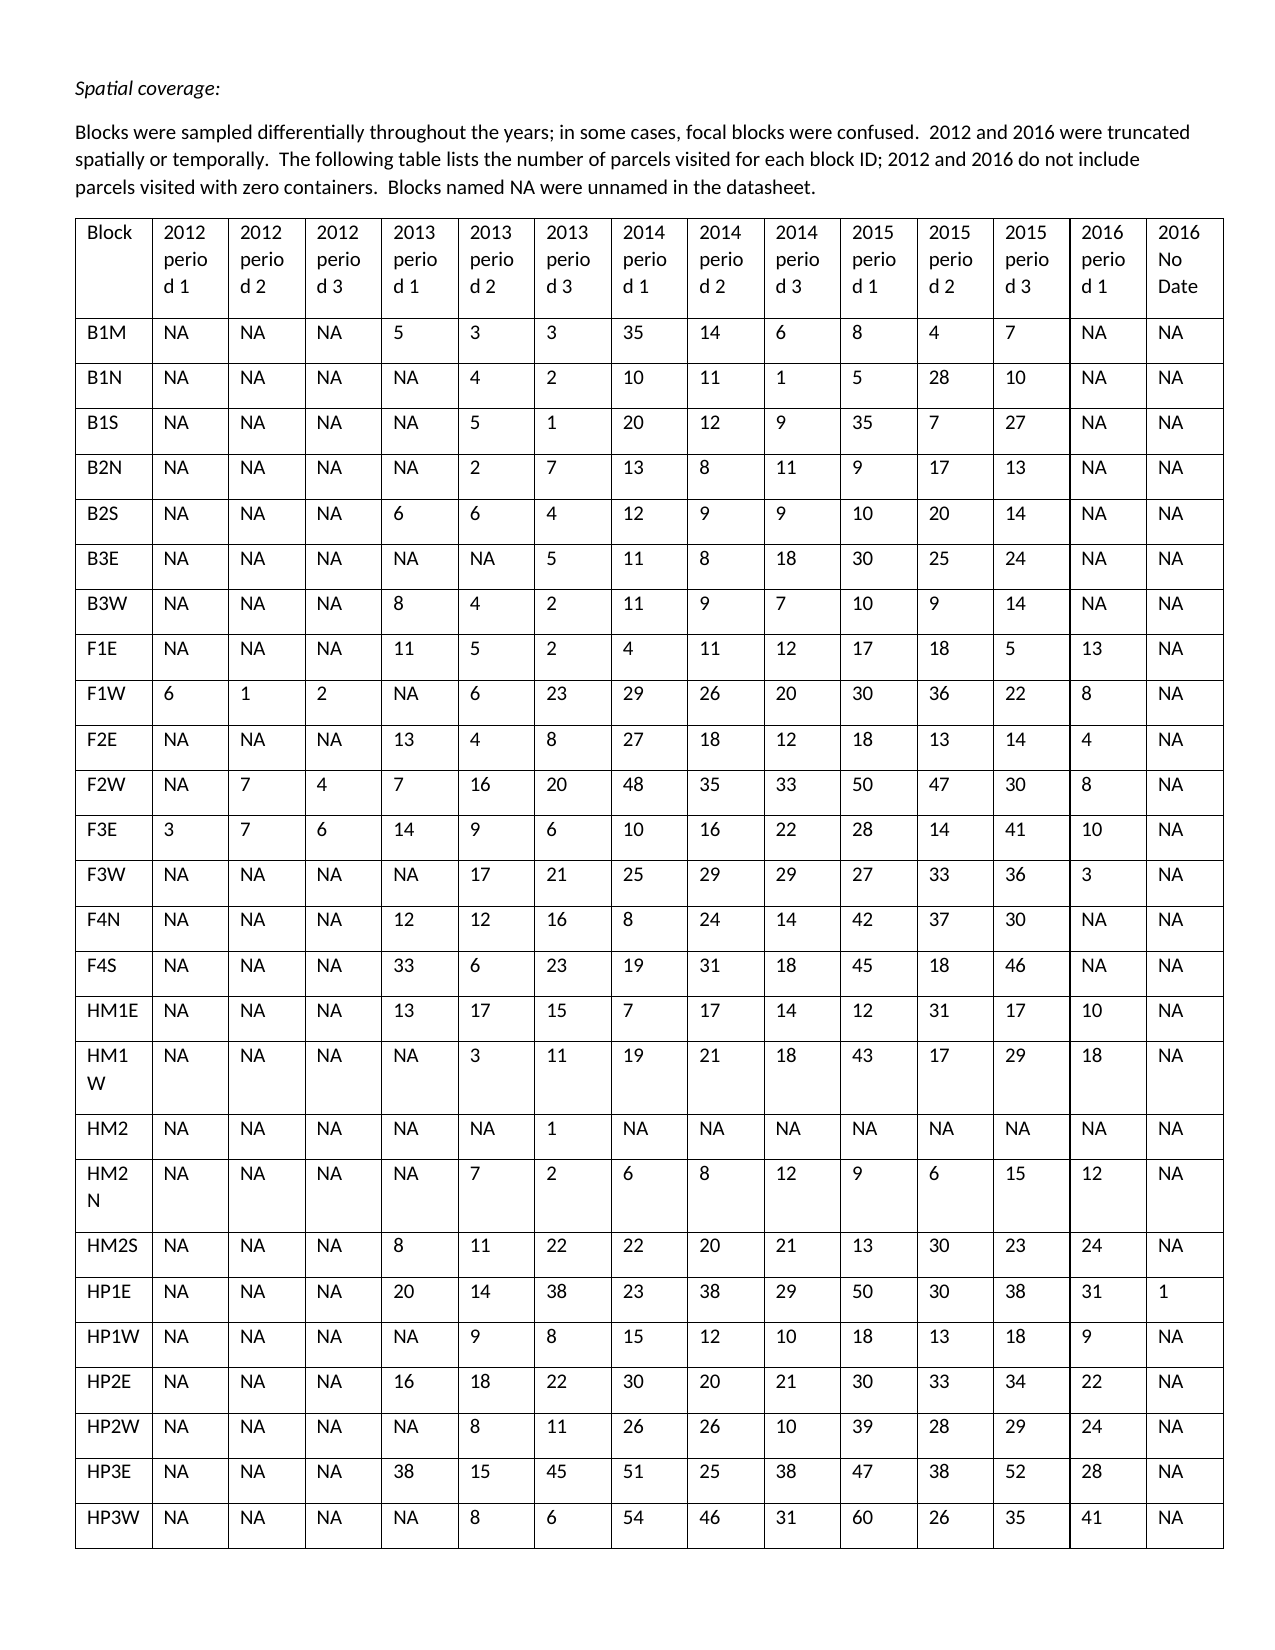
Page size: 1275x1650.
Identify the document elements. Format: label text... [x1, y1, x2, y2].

table_header 2015 period 2 [918, 219, 993, 318]
table_cell 2 [535, 364, 611, 408]
table_cell B2S [76, 500, 152, 544]
table_cell 11 [612, 545, 687, 589]
table_cell 60 [841, 1504, 917, 1548]
table_cell NA [306, 1504, 381, 1548]
table_cell 6 [306, 816, 381, 860]
table_cell F1E [76, 635, 152, 679]
table_cell NA [382, 364, 458, 408]
table_cell 23 [612, 1278, 687, 1322]
table_cell 6 [459, 681, 534, 725]
table_cell 14 [459, 1278, 534, 1322]
table_cell 5 [535, 545, 611, 589]
table_cell 42 [841, 907, 917, 951]
table_cell 4 [535, 500, 611, 544]
table_cell 21 [765, 1368, 840, 1412]
table_cell 54 [612, 1504, 687, 1548]
table_header 2014 period 2 [688, 219, 764, 318]
table_cell 11 [765, 455, 840, 499]
table_cell NA [1071, 590, 1146, 634]
table_cell NA [1147, 319, 1223, 363]
table_cell 18 [459, 1368, 534, 1412]
table_cell F4N [76, 907, 152, 951]
table_cell NA [229, 907, 305, 951]
table_cell 1 [765, 364, 840, 408]
table_cell 9 [459, 1323, 534, 1367]
table_cell 15 [994, 1160, 1069, 1232]
table_cell 8 [535, 726, 611, 770]
table_cell 6 [612, 1160, 687, 1232]
table_cell 27 [612, 726, 687, 770]
table_cell B1S [76, 409, 152, 453]
table_cell NA [229, 590, 305, 634]
table_cell NA [229, 726, 305, 770]
table_cell 12 [1071, 1160, 1146, 1232]
table_cell 20 [688, 1368, 764, 1412]
table_cell 13 [994, 455, 1069, 499]
table_cell NA [1147, 1115, 1223, 1159]
table_cell 27 [994, 409, 1069, 453]
table_cell 11 [688, 364, 764, 408]
table_cell 43 [841, 1042, 917, 1114]
table_cell 38 [382, 1459, 458, 1503]
table_cell 34 [994, 1368, 1069, 1412]
table_cell 20 [612, 409, 687, 453]
table_cell 9 [459, 816, 534, 860]
table_cell 26 [612, 1414, 687, 1458]
table_cell 10 [612, 364, 687, 408]
table_cell NA [382, 1160, 458, 1232]
table_cell 20 [765, 681, 840, 725]
table_cell 6 [765, 319, 840, 363]
table_cell 35 [994, 1504, 1069, 1548]
table_cell NA [1147, 771, 1223, 815]
table_cell NA [1147, 861, 1223, 906]
table_cell NA [229, 1042, 305, 1114]
table_cell 31 [765, 1504, 840, 1548]
table_cell 7 [918, 409, 993, 453]
table_cell 13 [918, 726, 993, 770]
table_cell NA [306, 1414, 381, 1458]
table_cell NA [306, 726, 381, 770]
table_cell 6 [918, 1160, 993, 1232]
table_cell NA [306, 635, 381, 679]
table_cell 12 [688, 1323, 764, 1367]
table_cell 20 [535, 771, 611, 815]
table_cell NA [841, 1115, 917, 1159]
table_cell 11 [688, 635, 764, 679]
table_cell 7 [765, 590, 840, 634]
table_cell NA [306, 500, 381, 544]
table_cell 4 [306, 771, 381, 815]
table_header 2016 period 1 [1071, 219, 1146, 318]
table_cell NA [765, 1115, 840, 1159]
table_cell NA [153, 409, 228, 453]
table_cell 33 [918, 861, 993, 906]
table_cell NA [1071, 409, 1146, 453]
table_cell 10 [612, 816, 687, 860]
table_cell NA [153, 1504, 228, 1548]
table_cell 9 [688, 590, 764, 634]
table_cell 37 [918, 907, 993, 951]
table_cell 2 [306, 681, 381, 725]
table_cell NA [1071, 319, 1146, 363]
table_cell 33 [765, 771, 840, 815]
table_cell 15 [459, 1459, 534, 1503]
table_cell NA [1071, 952, 1146, 996]
table_cell 4 [459, 726, 534, 770]
table_cell NA [306, 319, 381, 363]
table_cell 8 [688, 545, 764, 589]
table_cell NA [1071, 907, 1146, 951]
table_cell 25 [612, 861, 687, 906]
table_cell 20 [918, 500, 993, 544]
table_cell 31 [918, 997, 993, 1041]
table_cell 14 [994, 590, 1069, 634]
table_cell 11 [382, 635, 458, 679]
table_cell 7 [459, 1160, 534, 1232]
table_cell NA [688, 1115, 764, 1159]
table_cell F3W [76, 861, 152, 906]
table_cell NA [1147, 997, 1223, 1041]
table_cell NA [229, 635, 305, 679]
table_cell 13 [918, 1323, 993, 1367]
table_cell 29 [994, 1042, 1069, 1114]
table_cell NA [229, 364, 305, 408]
table_cell 28 [918, 364, 993, 408]
table_cell 21 [688, 1042, 764, 1114]
table_cell 50 [841, 1278, 917, 1322]
table_cell 29 [765, 1278, 840, 1322]
table_cell 19 [612, 952, 687, 996]
table_cell 8 [382, 590, 458, 634]
table_cell 8 [535, 1323, 611, 1367]
table_cell 6 [153, 681, 228, 725]
table_cell NA [306, 455, 381, 499]
table_cell 30 [612, 1368, 687, 1412]
table_cell 24 [994, 545, 1069, 589]
table_cell 26 [688, 1414, 764, 1458]
table_cell NA [382, 861, 458, 906]
table_cell 3 [459, 319, 534, 363]
table_cell NA [306, 1115, 381, 1159]
table_cell 2 [535, 1160, 611, 1232]
table_cell 18 [918, 635, 993, 679]
table_cell 10 [1071, 997, 1146, 1041]
table_cell F2E [76, 726, 152, 770]
table_header 2015 period 1 [841, 219, 917, 318]
table_cell NA [1147, 1459, 1223, 1503]
table_cell NA [1147, 816, 1223, 860]
table_cell NA [382, 1115, 458, 1159]
table_cell 30 [918, 1278, 993, 1322]
table_cell NA [1147, 590, 1223, 634]
table_cell 27 [841, 861, 917, 906]
table_cell 20 [688, 1233, 764, 1277]
table_cell 7 [994, 319, 1069, 363]
table_cell 14 [765, 997, 840, 1041]
table_header Block [76, 219, 152, 318]
table_cell NA [229, 1504, 305, 1548]
table_cell 14 [994, 500, 1069, 544]
table_cell NA [1147, 409, 1223, 453]
table_cell HP2W [76, 1414, 152, 1458]
table_cell 7 [229, 816, 305, 860]
table_cell B1N [76, 364, 152, 408]
table_cell 5 [382, 319, 458, 363]
table_cell NA [1147, 500, 1223, 544]
table_cell 8 [612, 907, 687, 951]
table_cell 35 [612, 319, 687, 363]
table_cell 12 [841, 997, 917, 1041]
table_cell NA [229, 1323, 305, 1367]
table_cell 17 [459, 997, 534, 1041]
table_cell 9 [1071, 1323, 1146, 1367]
table_cell 14 [382, 816, 458, 860]
table_cell 33 [918, 1368, 993, 1412]
table_cell NA [153, 726, 228, 770]
table_cell NA [306, 590, 381, 634]
table_cell NA [382, 1323, 458, 1367]
table_cell 26 [688, 681, 764, 725]
table_cell 18 [994, 1323, 1069, 1367]
table_cell 22 [535, 1368, 611, 1412]
table_header 2014 period 1 [612, 219, 687, 318]
table_cell 51 [612, 1459, 687, 1503]
table_cell NA [306, 1459, 381, 1503]
table_cell 13 [382, 997, 458, 1041]
table_cell 8 [688, 455, 764, 499]
table_cell 8 [382, 1233, 458, 1277]
table_cell 10 [1071, 816, 1146, 860]
table_cell 1 [1147, 1278, 1223, 1322]
table_cell 17 [994, 997, 1069, 1041]
table_cell 8 [841, 319, 917, 363]
table_cell 22 [612, 1233, 687, 1277]
table_cell 2 [535, 635, 611, 679]
table_cell 4 [612, 635, 687, 679]
table_cell 29 [765, 861, 840, 906]
table_cell NA [153, 861, 228, 906]
table_cell NA [1147, 1414, 1223, 1458]
table_cell 41 [1071, 1504, 1146, 1548]
table_cell 18 [841, 726, 917, 770]
table_cell NA [153, 1115, 228, 1159]
table_cell NA [1147, 635, 1223, 679]
table_cell 22 [1071, 1368, 1146, 1412]
table_cell HM2 [76, 1115, 152, 1159]
table_cell NA [229, 997, 305, 1041]
table_cell NA [1147, 907, 1223, 951]
table_cell NA [153, 545, 228, 589]
table_cell 21 [535, 861, 611, 906]
table_cell 18 [765, 952, 840, 996]
table_cell HP3W [76, 1504, 152, 1548]
table_cell 12 [382, 907, 458, 951]
table_cell 38 [535, 1278, 611, 1322]
table_cell 1 [535, 409, 611, 453]
table_cell 6 [535, 1504, 611, 1548]
table_cell NA [1147, 1368, 1223, 1412]
table_cell 22 [765, 816, 840, 860]
table_cell B3E [76, 545, 152, 589]
table_cell 11 [535, 1414, 611, 1458]
table_cell 38 [688, 1278, 764, 1322]
table_cell 8 [459, 1414, 534, 1458]
table_cell NA [1147, 681, 1223, 725]
table_cell NA [153, 635, 228, 679]
table_cell NA [153, 771, 228, 815]
table_cell 30 [994, 907, 1069, 951]
table_cell 18 [1071, 1042, 1146, 1114]
table_cell 18 [918, 952, 993, 996]
text Spatial coverage: [75, 75, 1200, 100]
table_cell NA [229, 1115, 305, 1159]
table_cell 7 [535, 455, 611, 499]
table_cell 45 [841, 952, 917, 996]
table_cell 16 [688, 816, 764, 860]
table_cell 3 [459, 1042, 534, 1114]
table_cell NA [153, 364, 228, 408]
table_cell 31 [1071, 1278, 1146, 1322]
table_cell 10 [841, 500, 917, 544]
table_cell NA [153, 952, 228, 996]
table_cell NA [229, 545, 305, 589]
table_cell 16 [459, 771, 534, 815]
table_cell 1 [229, 681, 305, 725]
table_cell NA [382, 545, 458, 589]
table_cell 4 [918, 319, 993, 363]
table_cell 30 [841, 545, 917, 589]
table_cell 35 [841, 409, 917, 453]
table_cell 12 [765, 726, 840, 770]
table_cell NA [306, 1160, 381, 1232]
table_cell NA [1071, 364, 1146, 408]
table_cell 17 [918, 1042, 993, 1114]
table_cell NA [382, 681, 458, 725]
table_cell 29 [994, 1414, 1069, 1458]
table_cell 1 [535, 1115, 611, 1159]
table_cell 45 [535, 1459, 611, 1503]
table_cell 48 [612, 771, 687, 815]
table_cell 15 [612, 1323, 687, 1367]
table_cell NA [1147, 1233, 1223, 1277]
table_cell NA [382, 1504, 458, 1548]
table_cell 9 [841, 455, 917, 499]
table_cell NA [153, 1368, 228, 1412]
table_cell 46 [688, 1504, 764, 1548]
table_cell 20 [382, 1278, 458, 1322]
table_cell NA [229, 1278, 305, 1322]
table_cell 8 [688, 1160, 764, 1232]
table_cell NA [1147, 545, 1223, 589]
table_cell 26 [918, 1504, 993, 1548]
table_cell NA [1147, 1160, 1223, 1232]
table_cell HM1W [76, 1042, 152, 1114]
table_cell NA [153, 590, 228, 634]
table_cell NA [229, 952, 305, 996]
table_cell 18 [841, 1323, 917, 1367]
table_cell 29 [612, 681, 687, 725]
table_cell NA [153, 500, 228, 544]
table_cell 7 [382, 771, 458, 815]
table_cell 33 [382, 952, 458, 996]
table_cell NA [229, 1160, 305, 1232]
table_cell 9 [765, 500, 840, 544]
table_cell 18 [765, 545, 840, 589]
table_cell NA [153, 1042, 228, 1114]
table_cell 5 [459, 409, 534, 453]
table_cell 17 [918, 455, 993, 499]
table_cell 4 [1071, 726, 1146, 770]
table_cell 25 [918, 545, 993, 589]
table_cell 3 [153, 816, 228, 860]
table_cell 11 [459, 1233, 534, 1277]
table_header 2012 period 1 [153, 219, 228, 318]
table_cell 19 [612, 1042, 687, 1114]
table_cell NA [1147, 1042, 1223, 1114]
table_cell 11 [535, 1042, 611, 1114]
table_cell 12 [459, 907, 534, 951]
table_cell NA [153, 997, 228, 1041]
table_cell NA [306, 1042, 381, 1114]
table_cell 23 [535, 952, 611, 996]
table_cell F3E [76, 816, 152, 860]
table_cell NA [1147, 1504, 1223, 1548]
table_cell NA [382, 409, 458, 453]
table_cell 14 [994, 726, 1069, 770]
table_cell NA [306, 364, 381, 408]
table_cell NA [229, 861, 305, 906]
table_cell NA [229, 500, 305, 544]
table_cell NA [153, 1414, 228, 1458]
table_cell 46 [994, 952, 1069, 996]
table_cell 52 [994, 1459, 1069, 1503]
table_cell 24 [688, 907, 764, 951]
table_cell 39 [841, 1414, 917, 1458]
table_cell 10 [841, 590, 917, 634]
table_cell 36 [918, 681, 993, 725]
table_cell 7 [229, 771, 305, 815]
table_cell NA [306, 952, 381, 996]
table_cell NA [153, 1160, 228, 1232]
table_cell NA [229, 409, 305, 453]
table_cell HM1E [76, 997, 152, 1041]
table_cell 6 [459, 952, 534, 996]
table_cell NA [1147, 364, 1223, 408]
table_header 2015 period 3 [994, 219, 1069, 318]
table_cell NA [382, 1042, 458, 1114]
table_cell B2N [76, 455, 152, 499]
table_cell NA [1071, 1115, 1146, 1159]
table_cell 5 [841, 364, 917, 408]
table_cell F1W [76, 681, 152, 725]
table_cell 12 [765, 1160, 840, 1232]
table_cell 13 [612, 455, 687, 499]
table_cell 13 [841, 1233, 917, 1277]
table_cell NA [229, 455, 305, 499]
table_cell 22 [535, 1233, 611, 1277]
table_cell 38 [918, 1459, 993, 1503]
table_cell NA [918, 1115, 993, 1159]
table_cell NA [612, 1115, 687, 1159]
table_cell NA [459, 545, 534, 589]
table_cell HP2E [76, 1368, 152, 1412]
table_cell HP1W [76, 1323, 152, 1367]
table_cell HP1E [76, 1278, 152, 1322]
table_cell 8 [459, 1504, 534, 1548]
table_cell 23 [994, 1233, 1069, 1277]
table_cell 9 [918, 590, 993, 634]
table_cell NA [1147, 952, 1223, 996]
table_cell 3 [535, 319, 611, 363]
table_cell 50 [841, 771, 917, 815]
table_cell 16 [382, 1368, 458, 1412]
table_cell 31 [688, 952, 764, 996]
table_cell 8 [1071, 681, 1146, 725]
table_cell 13 [382, 726, 458, 770]
table_cell 25 [688, 1459, 764, 1503]
table_cell NA [1147, 1323, 1223, 1367]
table_cell NA [1147, 455, 1223, 499]
table_cell NA [153, 1323, 228, 1367]
table_cell NA [306, 861, 381, 906]
table_cell 14 [918, 816, 993, 860]
table_cell 10 [765, 1414, 840, 1458]
table_cell 28 [918, 1414, 993, 1458]
table_cell 9 [688, 500, 764, 544]
table_cell NA [1071, 545, 1146, 589]
table_cell NA [153, 1459, 228, 1503]
table_cell HP3E [76, 1459, 152, 1503]
table_cell 4 [459, 590, 534, 634]
table_cell 6 [459, 500, 534, 544]
table_header 2012 period 3 [306, 219, 381, 318]
table_cell B1M [76, 319, 152, 363]
table_cell 38 [994, 1278, 1069, 1322]
table_cell 14 [688, 319, 764, 363]
table_cell 9 [765, 409, 840, 453]
table_header 2012 period 2 [229, 219, 305, 318]
table_cell 18 [765, 1042, 840, 1114]
table_cell 4 [459, 364, 534, 408]
table_cell 28 [841, 816, 917, 860]
table_cell 9 [841, 1160, 917, 1232]
table_cell NA [306, 907, 381, 951]
table_cell F4S [76, 952, 152, 996]
table_cell 38 [765, 1459, 840, 1503]
table_cell 12 [688, 409, 764, 453]
table_cell 22 [994, 681, 1069, 725]
table_cell 16 [535, 907, 611, 951]
table_header 2013 period 2 [459, 219, 534, 318]
table_cell NA [306, 1233, 381, 1277]
table_header 2013 period 1 [382, 219, 458, 318]
table_cell NA [229, 1459, 305, 1503]
table_cell HM2N [76, 1160, 152, 1232]
table_cell NA [306, 1368, 381, 1412]
table_cell NA [382, 1414, 458, 1458]
table_cell NA [229, 319, 305, 363]
table_cell 6 [535, 816, 611, 860]
text Blocks were sampled differentially throughout the years; in some cases, focal blocks were confused. 2012 and 2016 were truncated spatially or temporally. The following table lists the number of parcels visited for each block ID; 2012 and 2016 do not include parcels visited with zero containers. Blocks named NA were unnamed in the datasheet. [75, 119, 1200, 199]
table_cell 30 [918, 1233, 993, 1277]
table_cell B3W [76, 590, 152, 634]
table_cell NA [153, 907, 228, 951]
table_cell 2 [459, 455, 534, 499]
table_cell 29 [688, 861, 764, 906]
table_cell 12 [765, 635, 840, 679]
table_cell 36 [994, 861, 1069, 906]
table_cell F2W [76, 771, 152, 815]
table_cell 17 [841, 635, 917, 679]
table_cell 41 [994, 816, 1069, 860]
table_cell 24 [1071, 1414, 1146, 1458]
table_cell 2 [535, 590, 611, 634]
table_cell 14 [765, 907, 840, 951]
table_cell NA [459, 1115, 534, 1159]
table_cell 35 [688, 771, 764, 815]
table_cell 24 [1071, 1233, 1146, 1277]
table_cell 6 [382, 500, 458, 544]
table_cell 11 [612, 590, 687, 634]
table_cell NA [1071, 500, 1146, 544]
table_cell 17 [459, 861, 534, 906]
table_cell NA [153, 1278, 228, 1322]
table_cell 10 [994, 364, 1069, 408]
table_cell 8 [1071, 771, 1146, 815]
table_cell 28 [1071, 1459, 1146, 1503]
table_cell 13 [1071, 635, 1146, 679]
table_cell NA [1071, 455, 1146, 499]
table_cell 17 [688, 997, 764, 1041]
table_cell 10 [765, 1323, 840, 1367]
table_cell NA [229, 1368, 305, 1412]
table_cell 23 [535, 681, 611, 725]
table_cell NA [306, 545, 381, 589]
table_cell 47 [841, 1459, 917, 1503]
table_cell NA [229, 1233, 305, 1277]
table_cell 5 [459, 635, 534, 679]
table_cell NA [994, 1115, 1069, 1159]
table_cell NA [153, 455, 228, 499]
table_cell 30 [994, 771, 1069, 815]
table_header 2014 period 3 [765, 219, 840, 318]
table_cell NA [306, 409, 381, 453]
table_cell 5 [994, 635, 1069, 679]
table_cell 7 [612, 997, 687, 1041]
table_cell 30 [841, 1368, 917, 1412]
table_cell NA [382, 455, 458, 499]
table_cell 47 [918, 771, 993, 815]
table_cell NA [153, 319, 228, 363]
table_cell NA [306, 997, 381, 1041]
table_cell 18 [688, 726, 764, 770]
table_cell 15 [535, 997, 611, 1041]
table_cell HM2S [76, 1233, 152, 1277]
table_header 2016 No Date [1147, 219, 1223, 318]
table_cell NA [1147, 726, 1223, 770]
table_cell NA [306, 1323, 381, 1367]
table_cell NA [153, 1233, 228, 1277]
table_cell 3 [1071, 861, 1146, 906]
table_header 2013 period 3 [535, 219, 611, 318]
table_cell 21 [765, 1233, 840, 1277]
table_cell 12 [612, 500, 687, 544]
table_cell NA [229, 1414, 305, 1458]
table_cell 30 [841, 681, 917, 725]
table_cell NA [306, 1278, 381, 1322]
